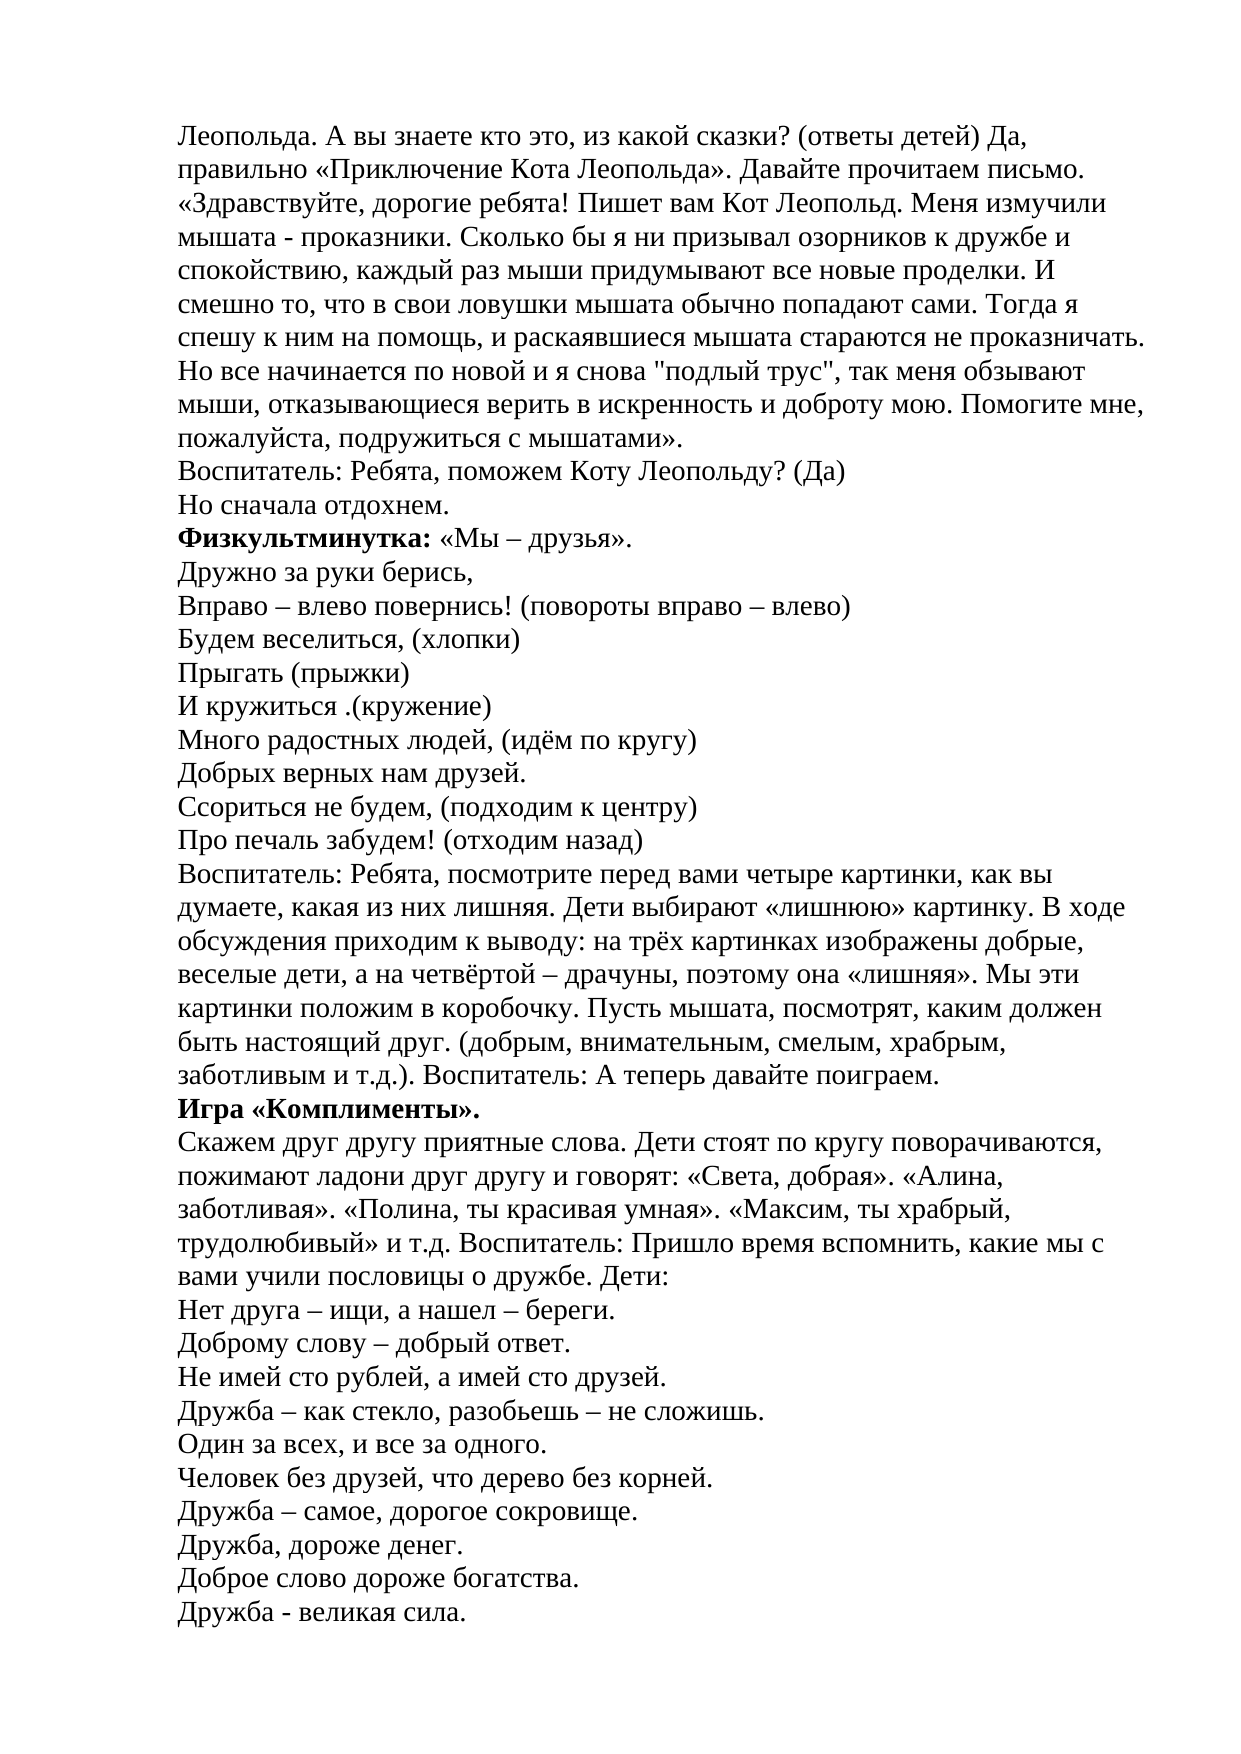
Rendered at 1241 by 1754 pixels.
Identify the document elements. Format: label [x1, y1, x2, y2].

text [177, 118, 1152, 1627]
